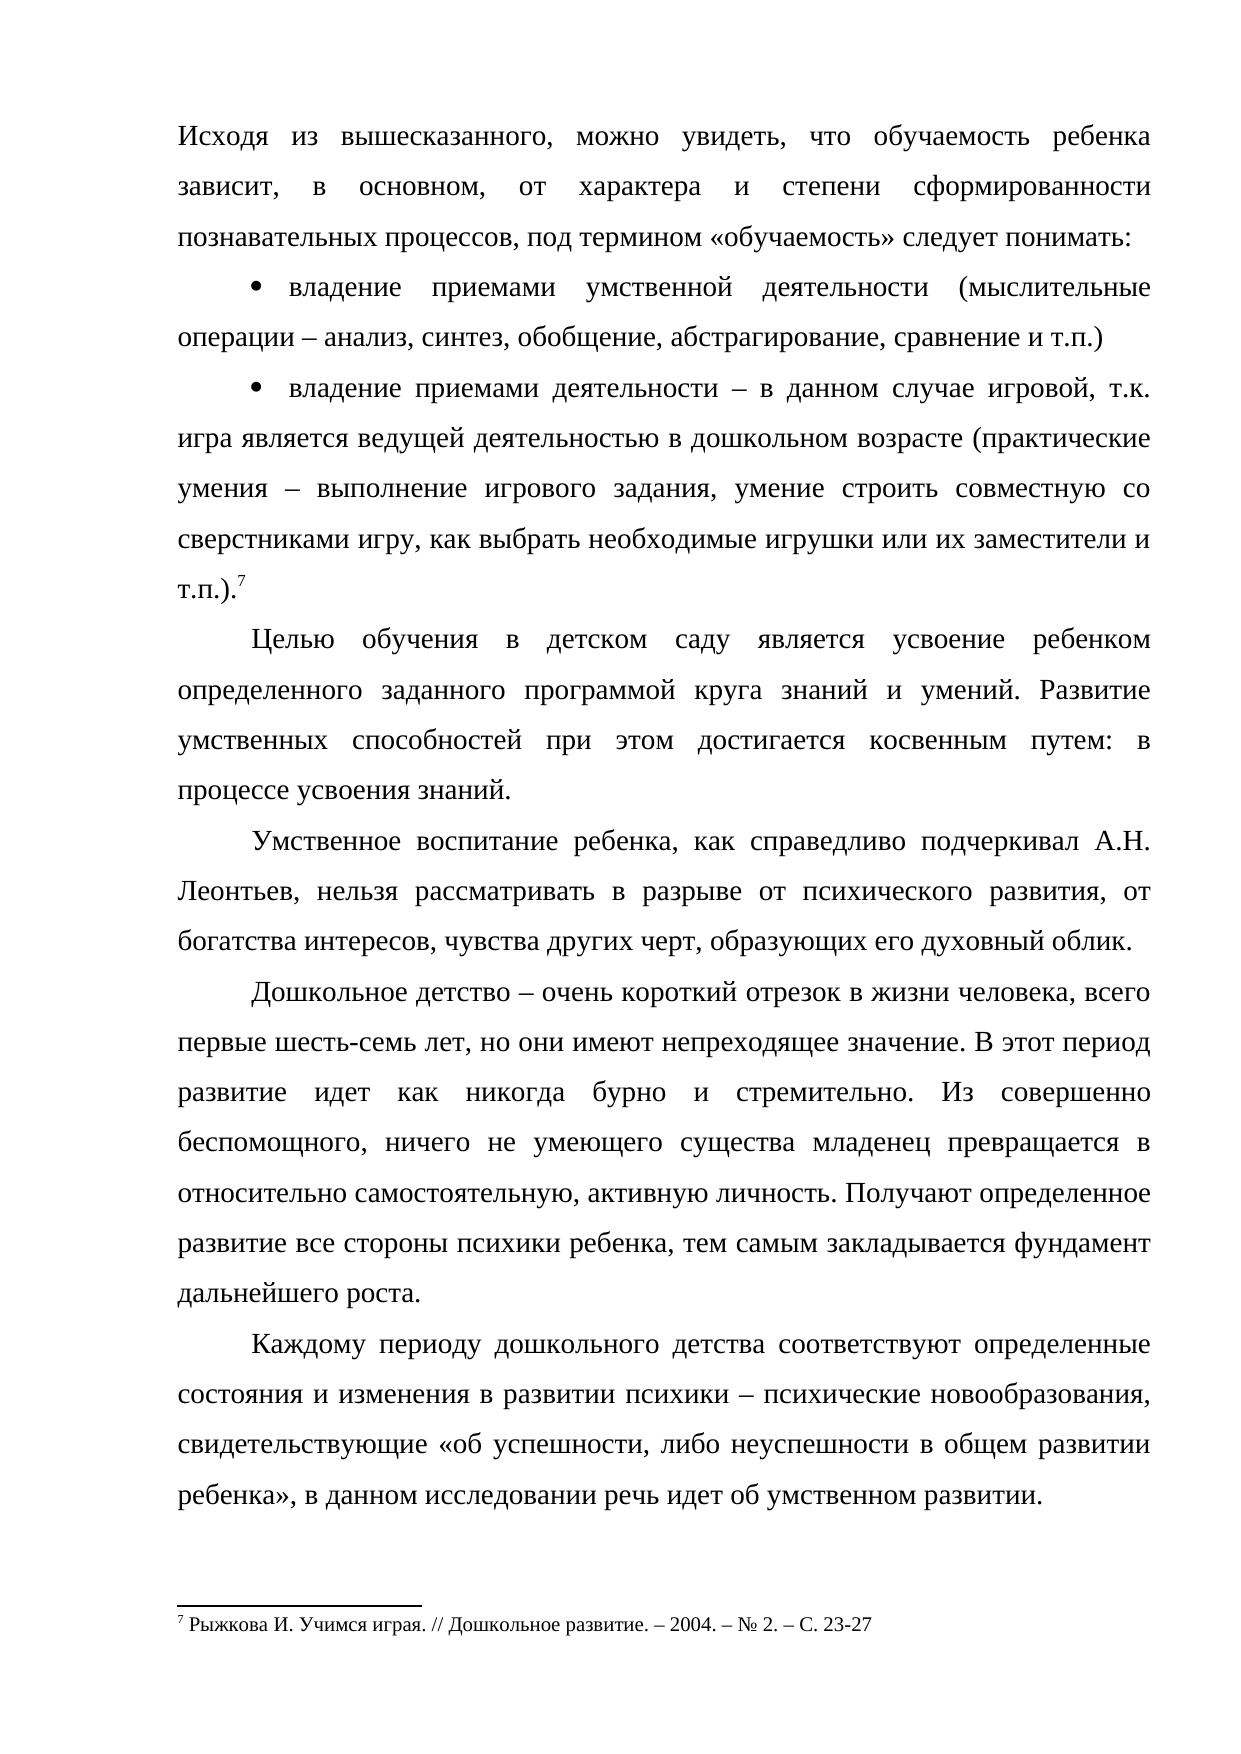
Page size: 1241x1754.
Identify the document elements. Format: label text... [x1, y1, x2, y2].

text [177, 118, 1152, 252]
text Умственное воспитание ребенка, как справедливо подчеркивал А.Н. Леонтьев, нельзя рассматривать в разрыве от психического развития, от богатства интересов, чувства других черт, образующих его духовный облик. [177, 823, 1152, 957]
text Целью обучения в детском саду является усвоение ребенком определенного заданного программой круга знаний и умений. Развитие умственных способностей при этом достигается косвенным путем: в процессе усвоения знаний. [177, 621, 1152, 806]
text Дошкольное детство – очень короткий отрезок в жизни человека, всего первые шесть-семь лет, но они имеют непреходящее значение. В этот период развитие идет как никогда бурно и стремительно. Из совершенно беспомощного, ничего не умеющего существа младенец превращается в относительно самостоятельную, активную личность. Получают определенное развитие все стороны психики ребенка, тем самым закладывается фундамент дальнейшего роста. [177, 974, 1152, 1309]
list владение приемами умственной деятельности (мыслительные операции – анализ, синтез, обобщение, абстрагирование, сравнение и т.п.) [177, 269, 1152, 353]
text Каждому периоду дошкольного детства соответствуют определенные состояния и изменения в развитии психики – психические новообразования, свидетельствующие «об успешности, либо неуспешности в общем развитии ребенка», в данном исследовании речь идет об умственном развитии. [177, 1326, 1152, 1510]
list владение приемами деятельности – в данном случае игровой, т.к. игра является ведущей деятельностью в дошкольном возрасте (практические умения – выполнение игрового задания, умение строить совместную со сверстниками игру, как выбрать необходимые игрушки или их заместители и т.п.). [177, 370, 1152, 605]
